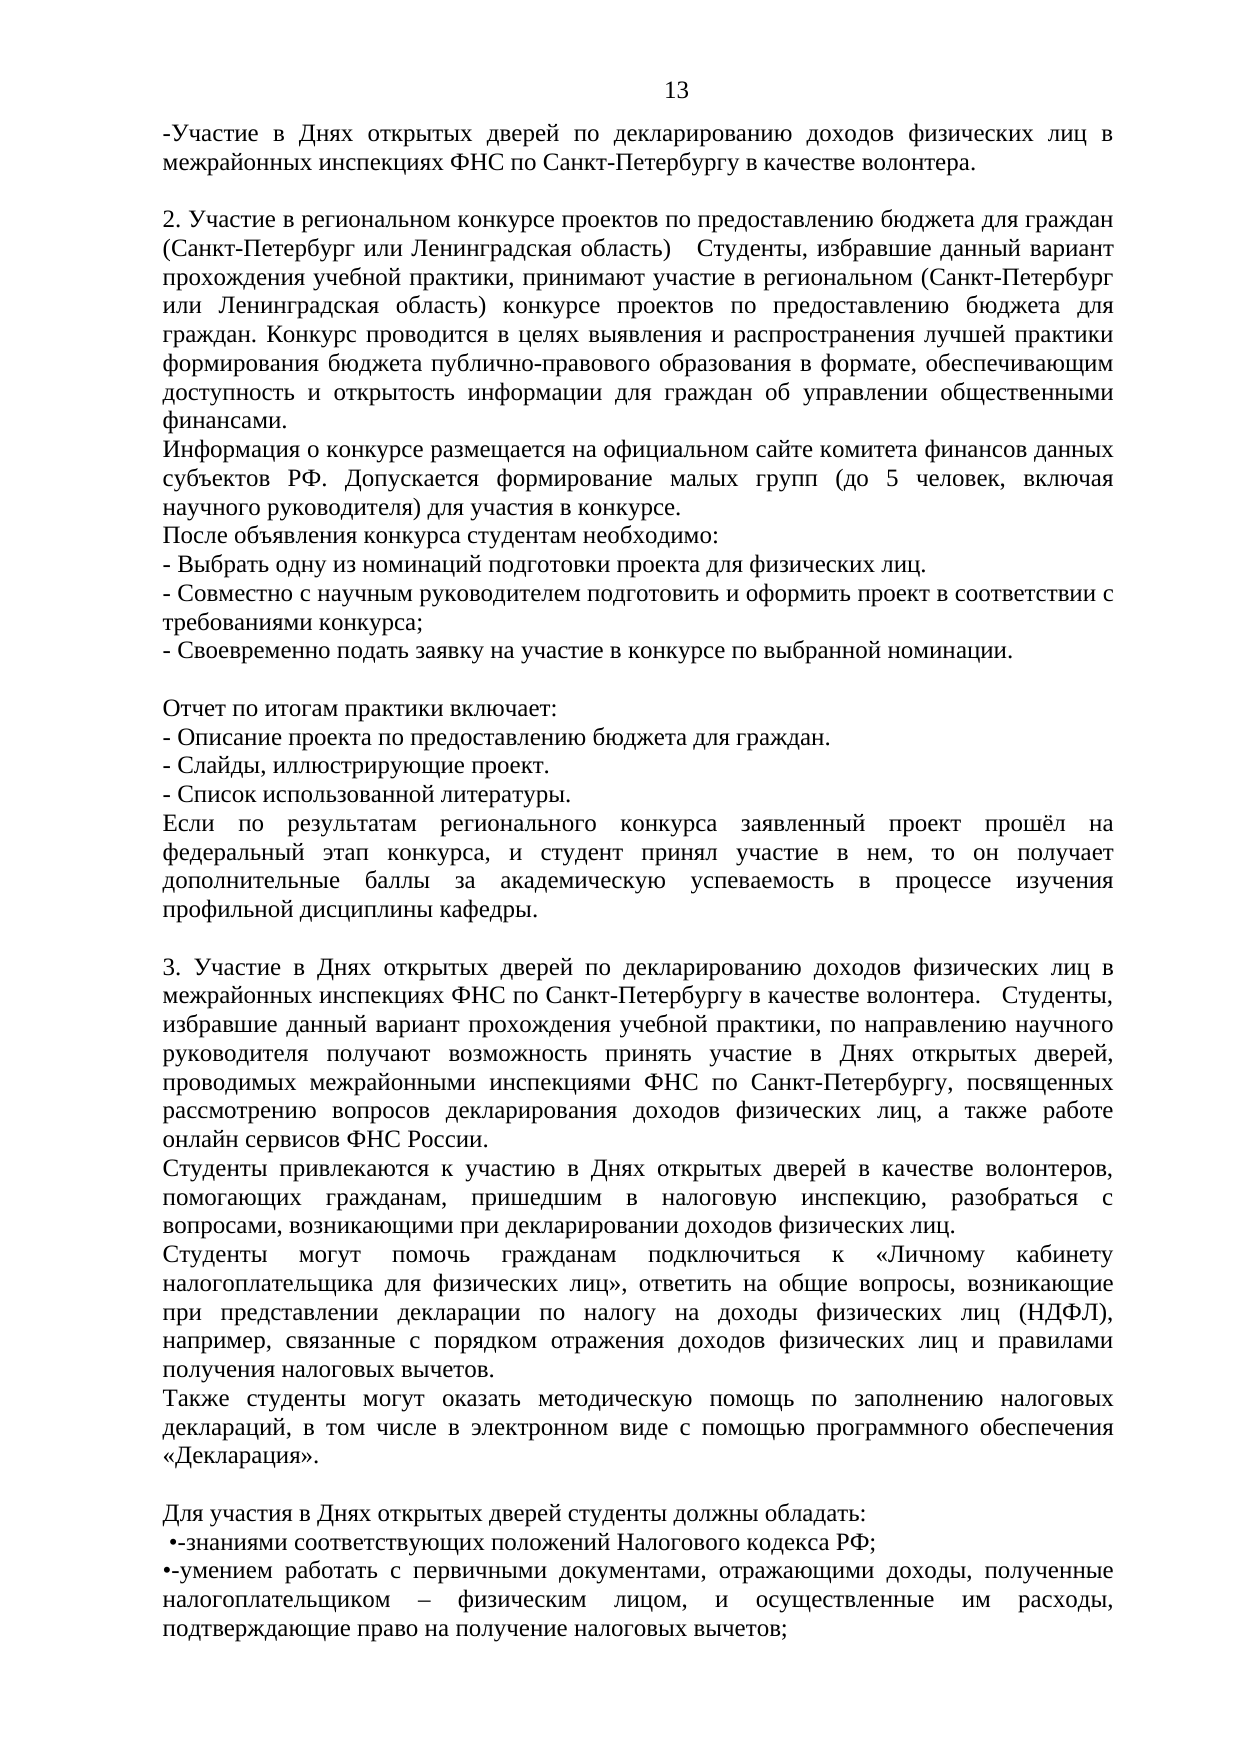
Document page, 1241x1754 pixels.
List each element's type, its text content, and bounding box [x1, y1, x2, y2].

table_cell 2. Участие в региональном конкурсе проектов по предоставлению бюджета для граждан (Санкт-Петербург или Ленинградская область) Студенты, избравшие данный вариант прохождения учебной практики, принимают участие в региональном (Санкт-Петербург или Ленинградская область) конкурсе проектов по предоставлению бюджета для граждан. Конкурс проводится в целях выявления и распространения лучшей практики формирования бюджета публично-правового образования в формате, обеспечивающим доступность и открытость информации для граждан об управлении общественными финансами. Информация о конкурсе размещается на официальном сайте комитета финансов данных субъектов РФ. Допускается формирование малых групп (до 5 человек, включая научного руководителя) для участия в конкурсе. После объявления конкурса студентам необходимо: - Выбрать одну из номинаций подготовки проекта для физических лиц. - Совместно с научным руководителем подготовить и оформить проект в соответствии с требованиями конкурса; - Своевременно подать заявку на участие в конкурсе по выбранной номинации. Отчет по итогам практики включает: - Описание проекта по предоставлению бюджета для граждан. - Слайды, иллюстрирующие проект. - Список использованной литературы. Если по результатам регионального конкурса заявленный проект прошёл на федеральный этап конкурса, и студент принял участие в нем, то он получает дополнительные баллы за академическую успеваемость в процессе изучения профильной дисциплины кафедры. [151, 204, 1126, 952]
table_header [151, 118, 1126, 204]
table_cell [151, 952, 1126, 1642]
